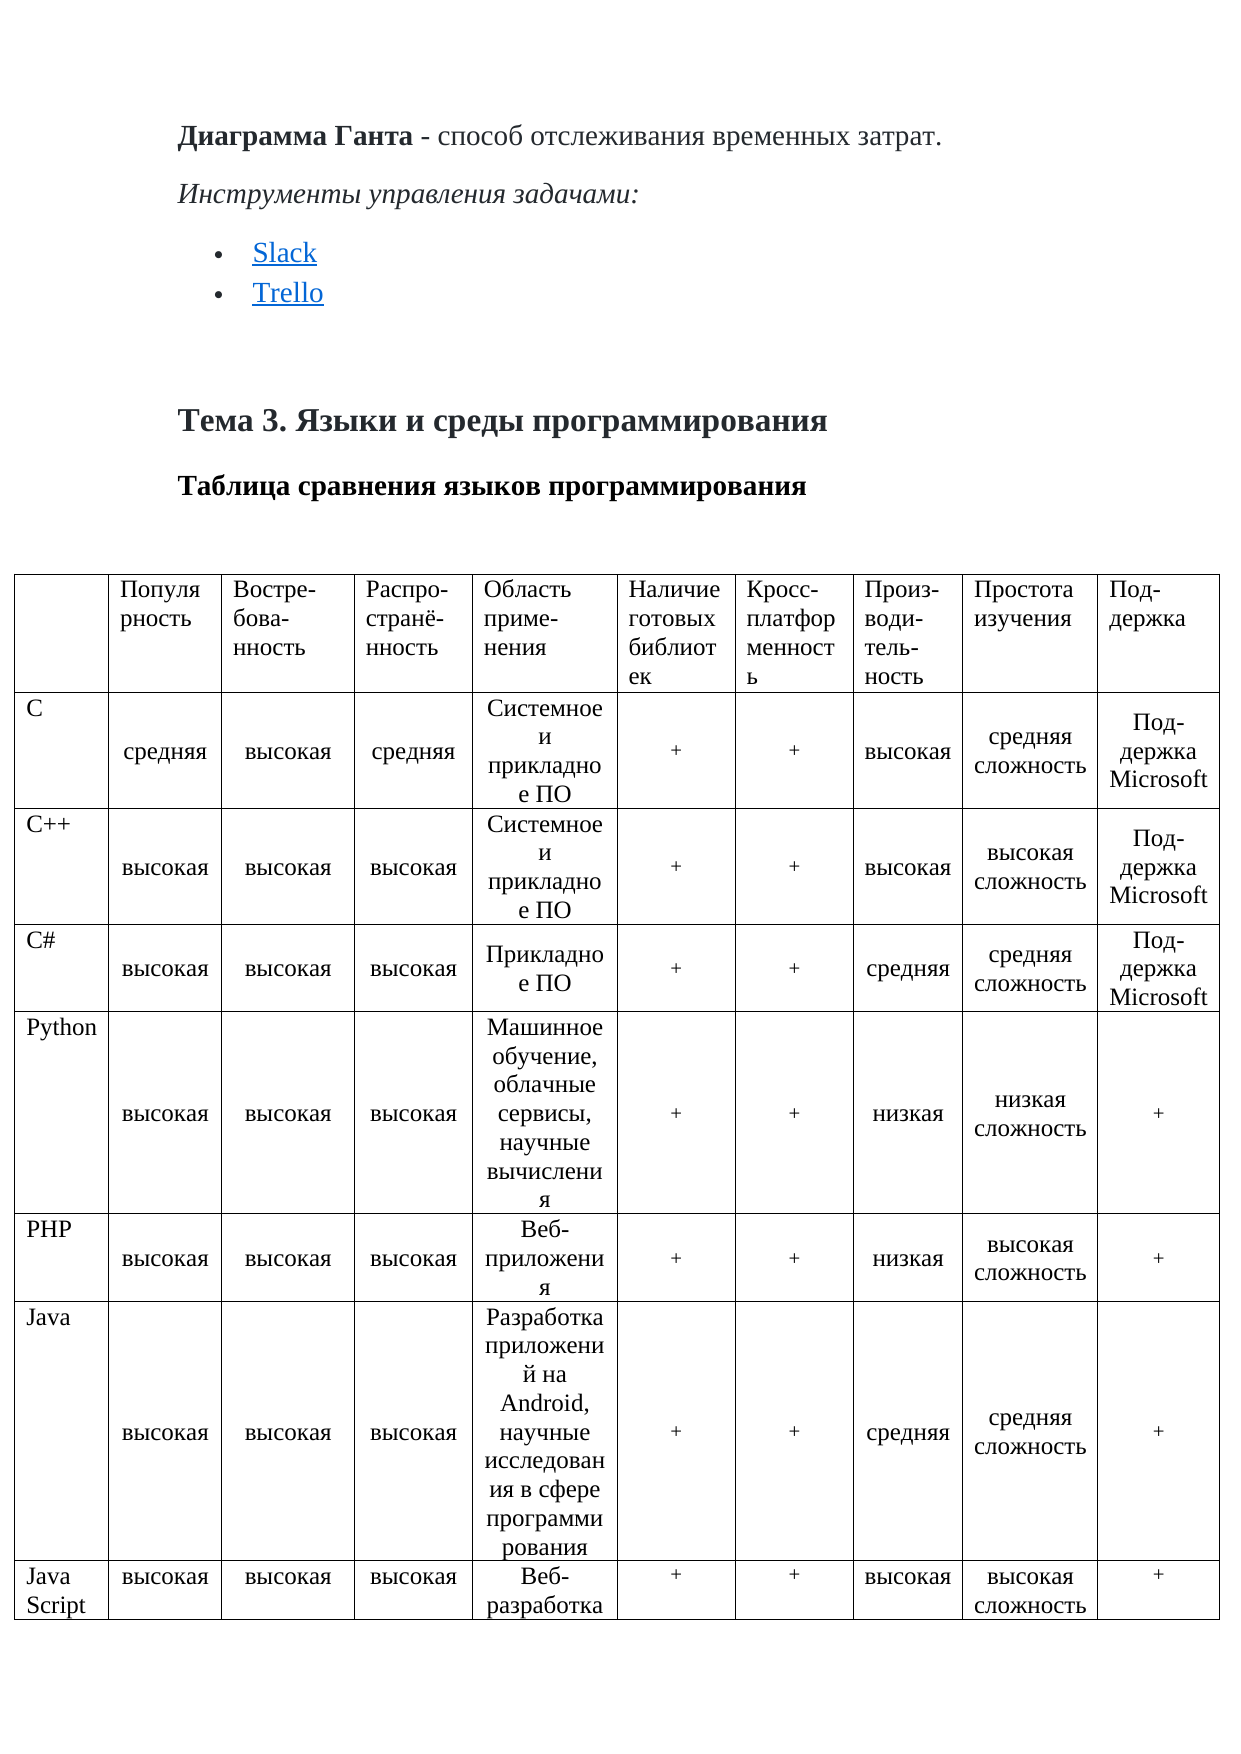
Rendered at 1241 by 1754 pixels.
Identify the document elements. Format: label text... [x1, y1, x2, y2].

table_cell + [1098, 1561, 1219, 1619]
table_cell + [1098, 1214, 1219, 1301]
table_cell + [618, 809, 735, 924]
table_header Кросс-платформенность [736, 575, 853, 692]
table_cell высокая [355, 1561, 472, 1619]
table_cell высокая сложность [963, 1561, 1097, 1619]
list Slack [215, 235, 1152, 269]
table_cell + [736, 693, 853, 808]
table_cell + [618, 1012, 735, 1213]
table_cell высокая сложность [963, 1214, 1097, 1301]
table_header Произ-води-тель-ность [854, 575, 962, 692]
table_cell C# [15, 925, 108, 1011]
table_cell низкая [854, 1012, 962, 1213]
table_cell + [1098, 1012, 1219, 1213]
table_header Популярность [109, 575, 221, 692]
table_cell высокая [222, 1302, 354, 1560]
table_cell PHP [15, 1214, 108, 1301]
text Таблица сравнения языков программирования [177, 468, 1152, 501]
table_cell Под-держка Microsoft [1098, 809, 1219, 924]
table_cell Системное и прикладное ПО [473, 693, 617, 808]
table_cell высокая [222, 693, 354, 808]
table_cell средняя сложность [963, 693, 1097, 808]
table_cell высокая [355, 809, 472, 924]
table_cell средняя [109, 693, 221, 808]
table_cell высокая сложность [963, 809, 1097, 924]
table_cell высокая [854, 1561, 962, 1619]
table_cell низкая сложность [963, 1012, 1097, 1213]
table_cell + [618, 925, 735, 1011]
table_cell Java [15, 1302, 108, 1560]
table_cell + [618, 1302, 735, 1560]
table_header Востре-бова-нность [222, 575, 354, 692]
table_cell Веб-приложения [473, 1214, 617, 1301]
table_header [15, 575, 108, 692]
table_cell средняя [854, 1302, 962, 1560]
table_cell Системное и прикладное ПО [473, 809, 617, 924]
table_header Распро-странё-нность [355, 575, 472, 692]
table_cell Java Script [15, 1561, 108, 1619]
table_header Простота изучения [963, 575, 1097, 692]
table_cell высокая [222, 809, 354, 924]
table_cell Машинное обучение, облачные сервисы, научные вычисления [473, 1012, 617, 1213]
table_cell высокая [109, 925, 221, 1011]
table_cell + [736, 925, 853, 1011]
table_cell + [736, 1012, 853, 1213]
table_cell высокая [222, 1561, 354, 1619]
table_cell средняя [854, 925, 962, 1011]
table_header Под-держка [1098, 575, 1219, 692]
table_cell средняя сложность [963, 925, 1097, 1011]
table_cell высокая [355, 1302, 472, 1560]
text Инструменты управления задачами: [177, 177, 1152, 210]
table_cell + [618, 1214, 735, 1301]
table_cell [473, 1561, 617, 1619]
table_cell Python [15, 1012, 108, 1213]
table_cell высокая [109, 1561, 221, 1619]
table_cell + [736, 1561, 853, 1619]
table_cell высокая [355, 1214, 472, 1301]
table_cell высокая [109, 1214, 221, 1301]
table_cell высокая [854, 693, 962, 808]
table_cell высокая [854, 809, 962, 924]
table_cell + [618, 1561, 735, 1619]
table_cell + [618, 693, 735, 808]
table_cell высокая [109, 1302, 221, 1560]
table_header Область приме-нения [473, 575, 617, 692]
table_cell C++ [15, 809, 108, 924]
table_cell + [1098, 1302, 1219, 1560]
table_cell + [736, 809, 853, 924]
table_cell высокая [355, 1012, 472, 1213]
table_cell высокая [109, 809, 221, 924]
table_cell высокая [355, 925, 472, 1011]
table_cell высокая [222, 1012, 354, 1213]
table_cell средняя [355, 693, 472, 808]
table_cell Разработка приложени й на Android, научные исследован ия в сфере программи рования [473, 1302, 617, 1560]
table_cell C [15, 693, 108, 808]
table_cell высокая [222, 1214, 354, 1301]
table_cell + [736, 1302, 853, 1560]
table_header Наличие готовых библиотек [618, 575, 735, 692]
table_cell высокая [222, 925, 354, 1011]
table_cell высокая [109, 1012, 221, 1213]
table_cell Прикладное ПО [473, 925, 617, 1011]
table_cell средняя сложность [963, 1302, 1097, 1560]
list Trello [215, 275, 1152, 308]
table_cell Под-держка Microsoft [1098, 925, 1219, 1011]
text Диаграмма Ганта - способ отслеживания временных затрат. [177, 118, 1152, 152]
table_cell Под-держка Microsoft [1098, 693, 1219, 808]
table_cell + [736, 1214, 853, 1301]
text Тема 3. Языки и среды программирования [177, 400, 1152, 439]
table_cell низкая [854, 1214, 962, 1301]
